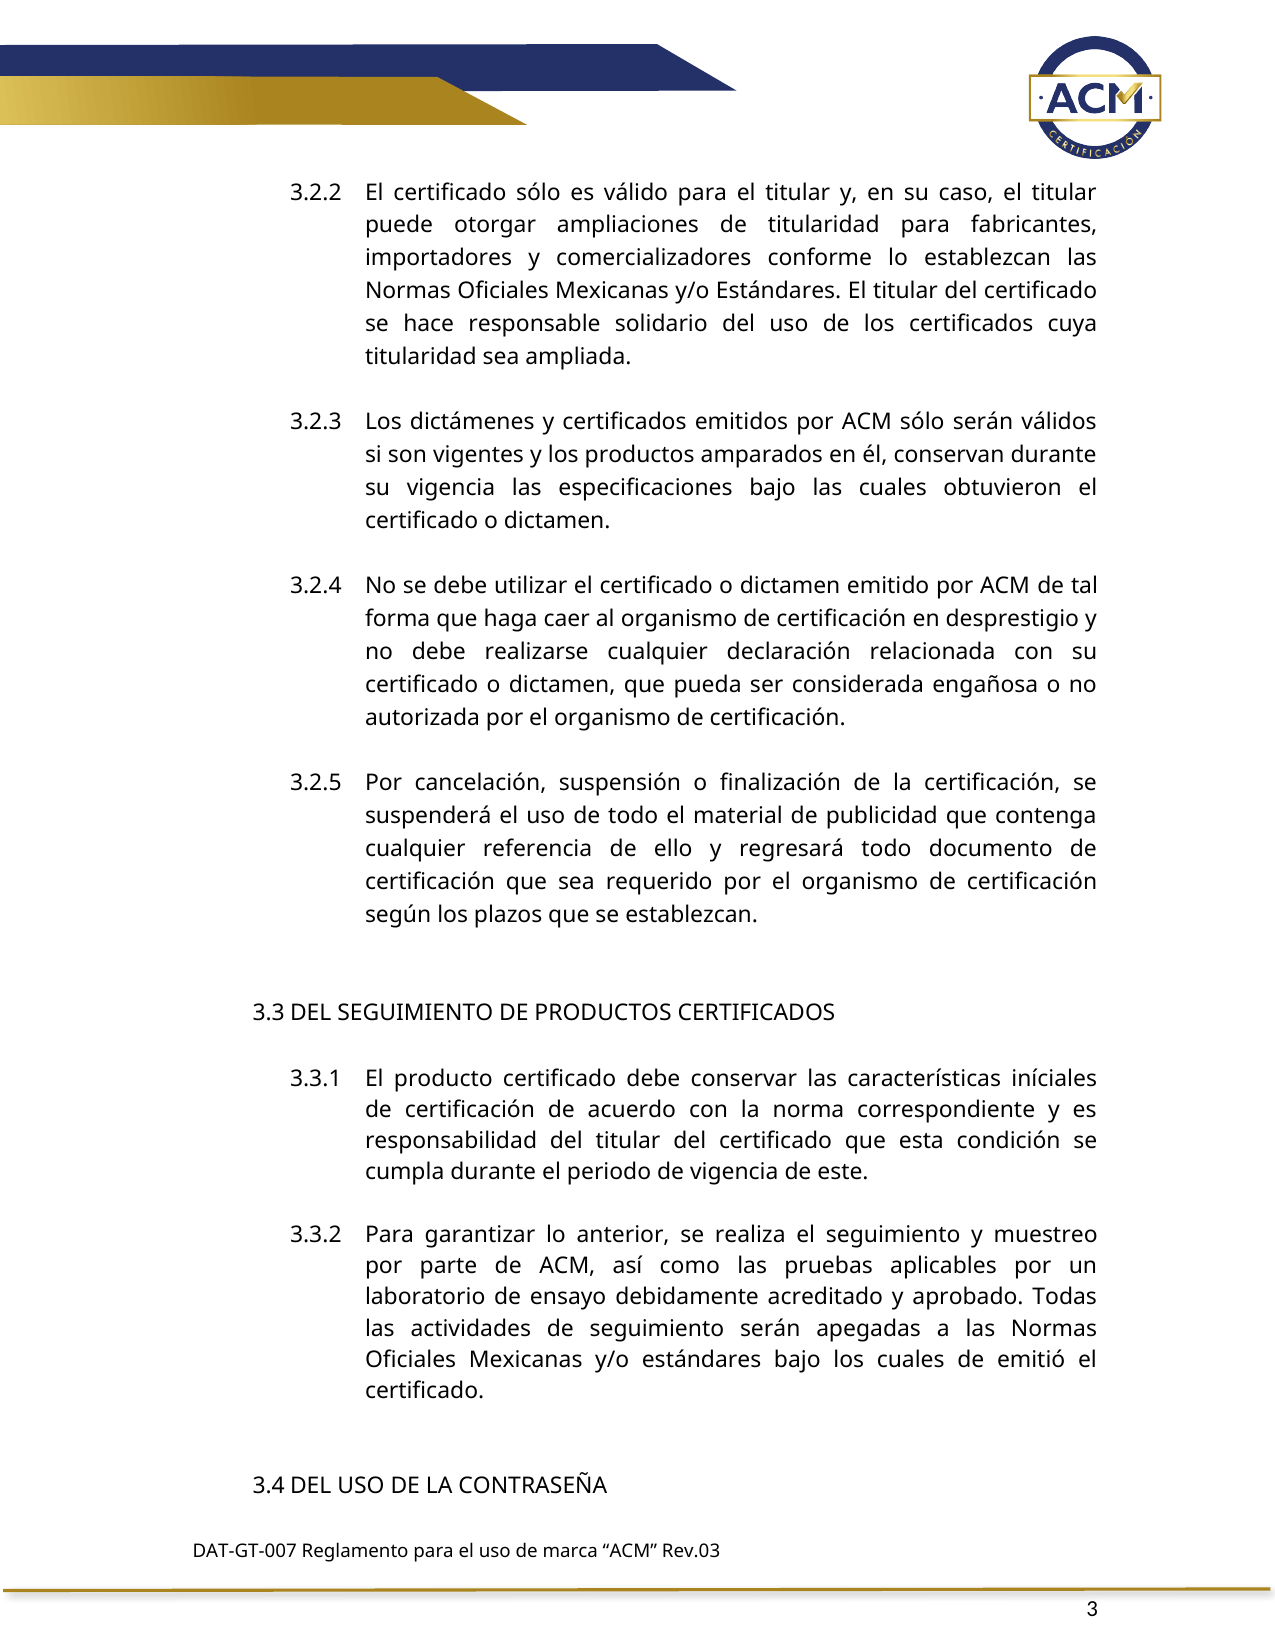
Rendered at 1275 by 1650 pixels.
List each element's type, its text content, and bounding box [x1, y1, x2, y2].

list El producto certificado debe conservar las características iníciales de certificación de acuerdo con la norma correspondiente y es responsabilidad del titular del certificado que esta condición se cumpla durante el periodo de vigencia de este. [290, 1062, 1098, 1187]
list DEL USO DE LA CONTRASEÑA [252, 1469, 1098, 1501]
list Por cancelación, suspensión o finalización de la certificación, se suspenderá el uso de todo el material de publicidad que contenga cualquier referencia de ello y regresará todo documento de certificación que sea requerido por el organismo de certificación según los plazos que se establezcan. [290, 766, 1098, 929]
list El certificado sólo es válido para el titular y, en su caso, el titular puede otorgar ampliaciones de titularidad para fabricantes, importadores y comercializadores conforme lo establezcan las Normas Oficiales Mexicanas y/o Estándares. El titular del certificado se hace responsable solidario del uso de los certificados cuya titularidad sea ampliada. [290, 176, 1098, 371]
list Los dictámenes y certificados emitidos por ACM sólo serán válidos si son vigentes y los productos amparados en él, conservan durante su vigencia las especificaciones bajo las cuales obtuvieron el certificado o dictamen. [290, 405, 1098, 535]
list DEL SEGUIMIENTO DE PRODUCTOS CERTIFICADOS [252, 996, 1098, 1027]
picture [1028, 36, 1162, 159]
list No se debe utilizar el certificado o dictamen emitido por ACM de tal forma que haga caer al organismo de certificación en desprestigio y no debe realizarse cualquier declaración relacionada con su certificado o dictamen, que pueda ser considerada engañosa o no autorizada por el organismo de certificación. [290, 569, 1098, 732]
list Para garantizar lo anterior, se realiza el seguimiento y muestreo por parte de ACM, así como las pruebas aplicables por un laboratorio de ensayo debidamente acreditado y aprobado. Todas las actividades de seguimiento serán apegadas a las Normas Oficiales Mexicanas y/o estándares bajo los cuales de emitió el certificado. [290, 1218, 1098, 1405]
